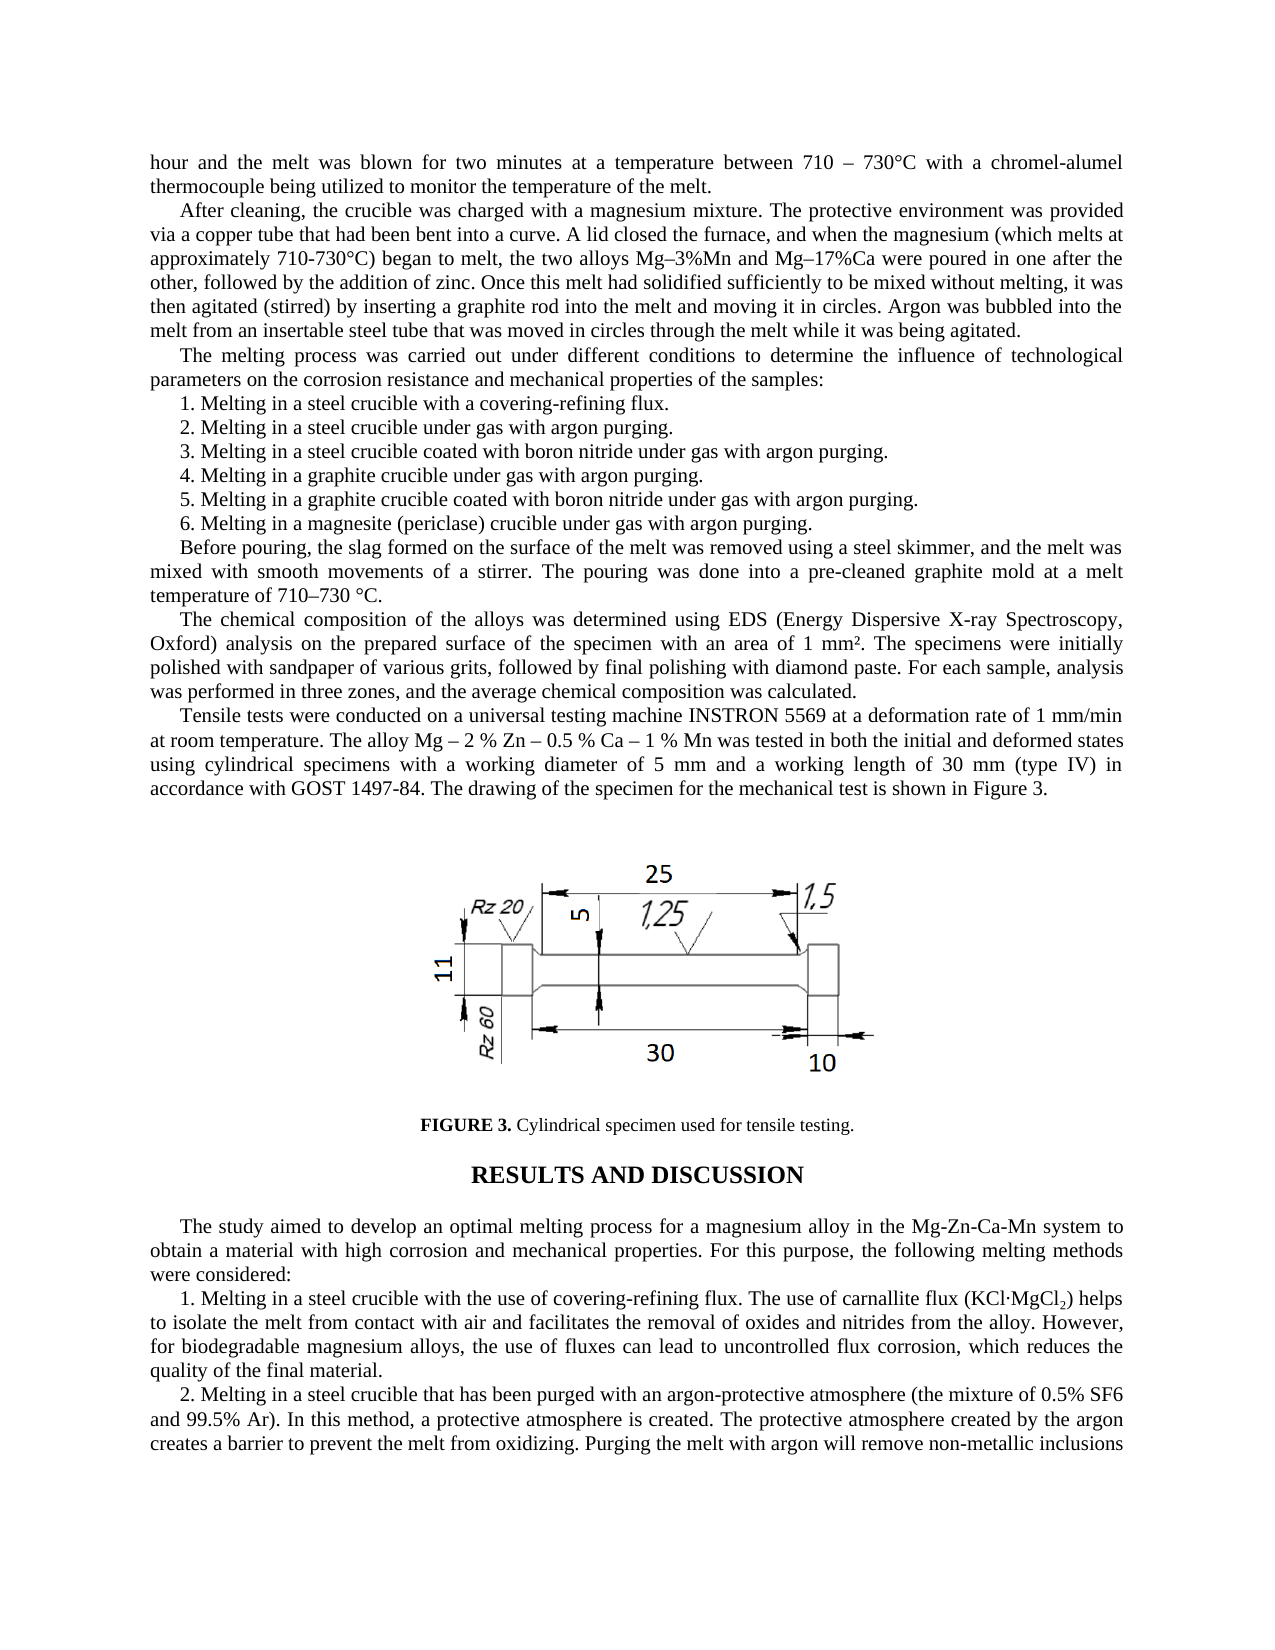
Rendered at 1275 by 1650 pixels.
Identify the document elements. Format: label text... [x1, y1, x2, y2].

text 2. Melting in a steel crucible under gas with argon purging. [150, 415, 1125, 439]
text The chemical composition of the alloys was determined using EDS (Energy Dispersive X-ray Spectroscopy, Oxford) analysis on the prepared surface of the specimen with an area of 1 mm². The specimens were initially polished with sandpaper of various grits, followed by final polishing with diamond paste. For each sample, analysis was performed in three zones, and the average chemical composition was calculated. [150, 607, 1125, 703]
text After cleaning, the crucible was charged with a magnesium mixture. The protective environment was provided via a copper tube that had been bent into a curve. A lid closed the furnace, and when the magnesium (which melts at approximately 710-730°C) began to melt, the two alloys Mg–3%Mn and Mg–17%Ca were poured in one after the other, followed by the addition of zinc. Once this melt had solidified sufficiently to be mixed without melting, it was then agitated (stirred) by inserting a graphite rod into the melt and moving it in circles. Argon was bubbled into the melt from an insertable steel tube that was moved in circles through the melt while it was being agitated. [150, 198, 1125, 342]
subtitle Results and discussion [150, 1160, 1125, 1189]
text 1. Melting in a steel crucible with a covering-refining flux. [150, 391, 1125, 415]
picture [395, 823, 880, 1102]
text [150, 150, 1125, 198]
text Tensile tests were conducted on a universal testing machine INSTRON 5569 at a deformation rate of 1 mm/min at room temperature. The alloy Mg – 2 % Zn – 0.5 % Ca – 1 % Mn was tested in both the initial and deformed states using cylindrical specimens with a working diameter of 5 mm and a working length of 30 mm (type IV) in accordance with GOST 1497-84. The drawing of the specimen for the mechanical test is shown in Figure 3. [150, 703, 1125, 800]
text 6. Melting in a magnesite (periclase) crucible under gas with argon purging. [150, 511, 1125, 535]
text Figure 3. Cylindrical specimen used for tensile testing. [150, 1114, 1125, 1135]
text The melting process was carried out under different conditions to determine the influence of technological parameters on the corrosion resistance and mechanical properties of the samples: [150, 342, 1125, 391]
text The study aimed to develop an optimal melting process for a magnesium alloy in the Mg-Zn-Ca-Mn system to obtain a material with high corrosion and mechanical properties. For this purpose, the following melting methods were considered: [150, 1214, 1125, 1286]
text 3. Melting in a steel crucible coated with boron nitride under gas with argon purging. [150, 439, 1125, 463]
text 1. Melting in a steel crucible with the use of covering-refining flux. The use of carnallite flux (KCl∙MgCl₂) helps to isolate the melt from contact with air and facilitates the removal of oxides and nitrides from the alloy. However, for biodegradable magnesium alloys, the use of fluxes can lead to uncontrolled flux corrosion, which reduces the quality of the final material. [150, 1286, 1125, 1382]
text Before pouring, the slag formed on the surface of the melt was removed using a steel skimmer, and the melt was mixed with smooth movements of a stirrer. The pouring was done into a pre-cleaned graphite mold at a melt temperature of 710–730 °C. [150, 535, 1125, 607]
text 4. Melting in a graphite crucible under gas with argon purging. [150, 463, 1125, 487]
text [150, 1382, 1125, 1454]
text 5. Melting in a graphite crucible coated with boron nitride under gas with argon purging. [150, 487, 1125, 511]
